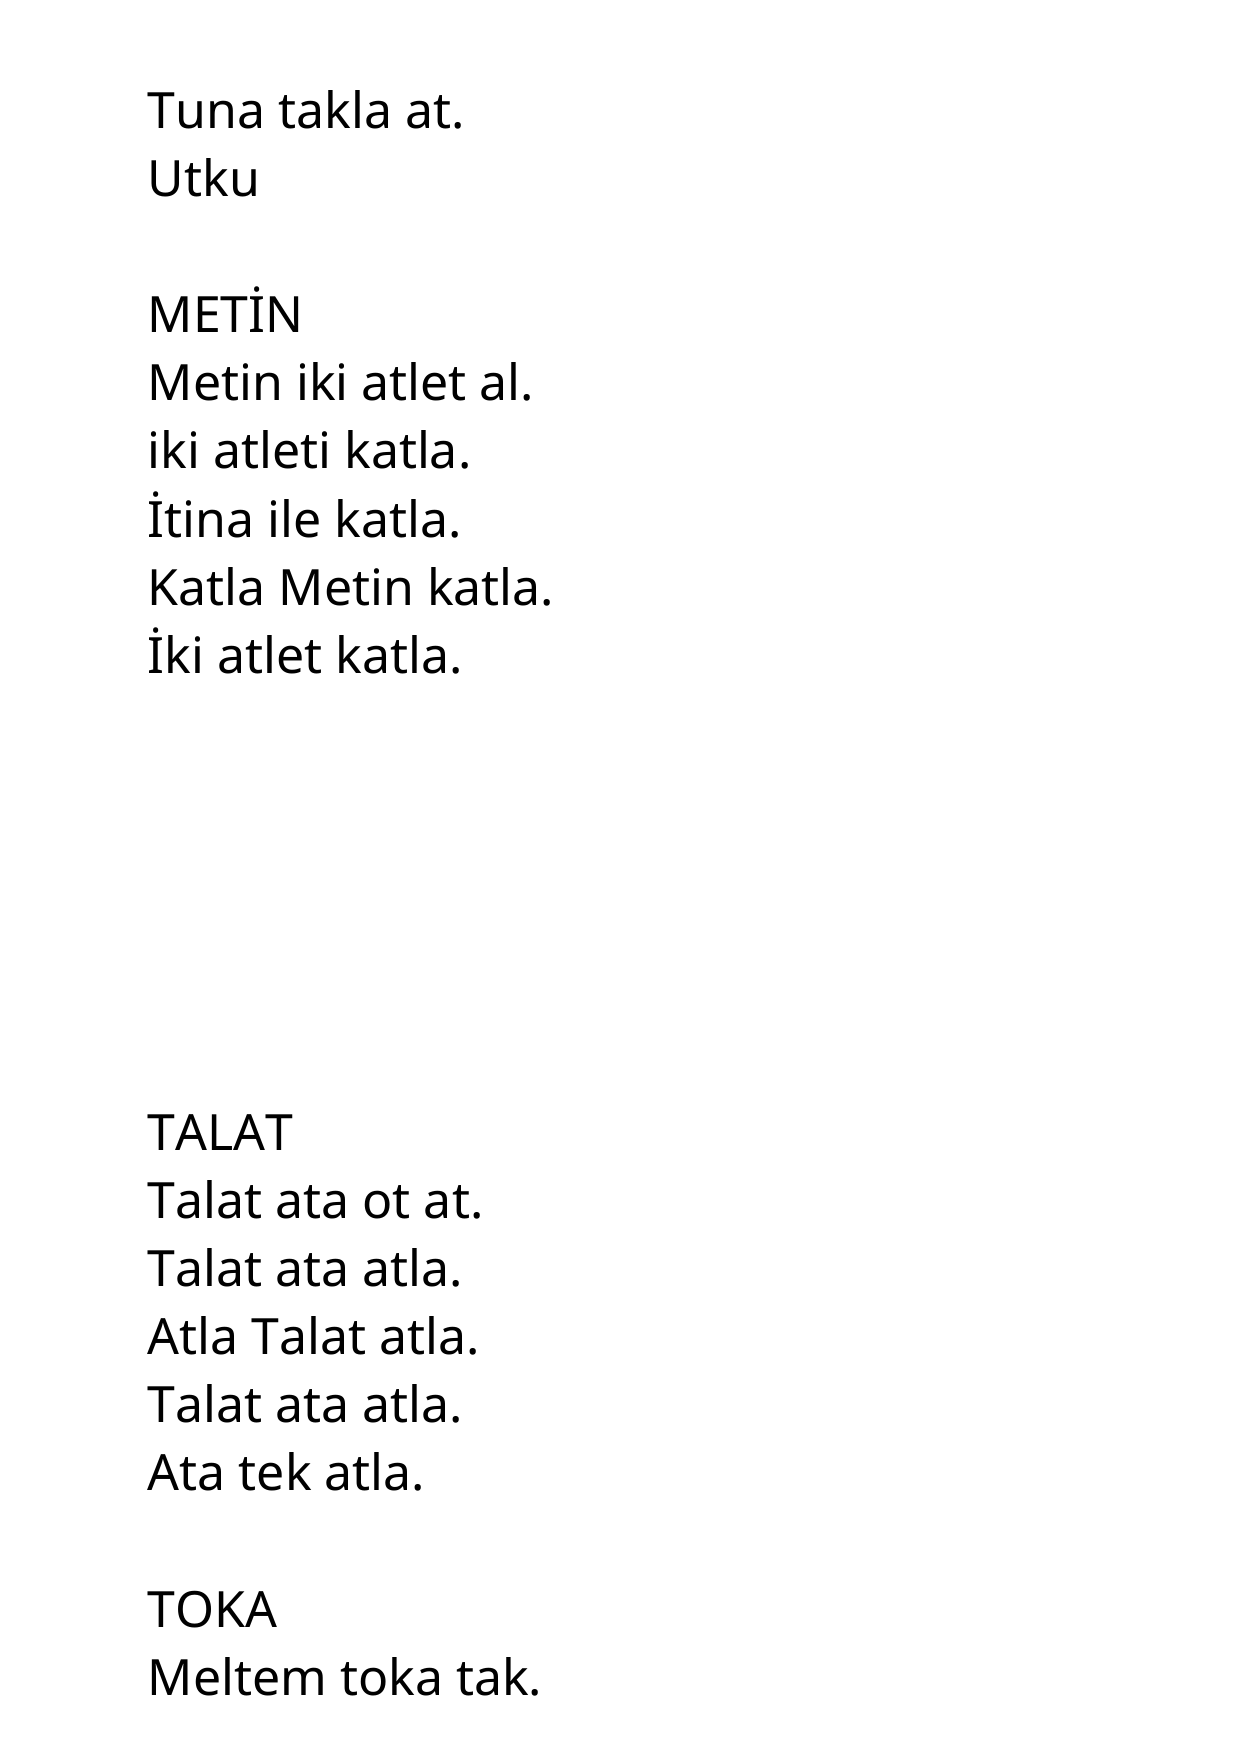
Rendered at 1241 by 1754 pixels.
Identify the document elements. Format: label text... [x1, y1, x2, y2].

text Utku [148, 143, 1144, 211]
text Ata tek atla. [148, 1437, 1144, 1506]
text İki atlet katla. [148, 620, 1144, 688]
text Katla Metin katla. [148, 552, 1144, 620]
text Talat ata atla. [148, 1233, 1144, 1301]
text Talat ata ot at. [148, 1165, 1144, 1233]
text METİN [148, 279, 1144, 347]
text Tuna takla at. [148, 75, 1144, 143]
text iki atleti katla. [148, 416, 1144, 484]
text Talat ata atla. [148, 1369, 1144, 1437]
text İtina ile katla. [148, 484, 1144, 552]
text TOKA [148, 1574, 1144, 1642]
text Atla Talat atla. [148, 1301, 1144, 1369]
text Meltem toka tak. [148, 1642, 1144, 1710]
text Metin iki atlet al. [148, 347, 1144, 416]
text TALAT [148, 1097, 1144, 1165]
